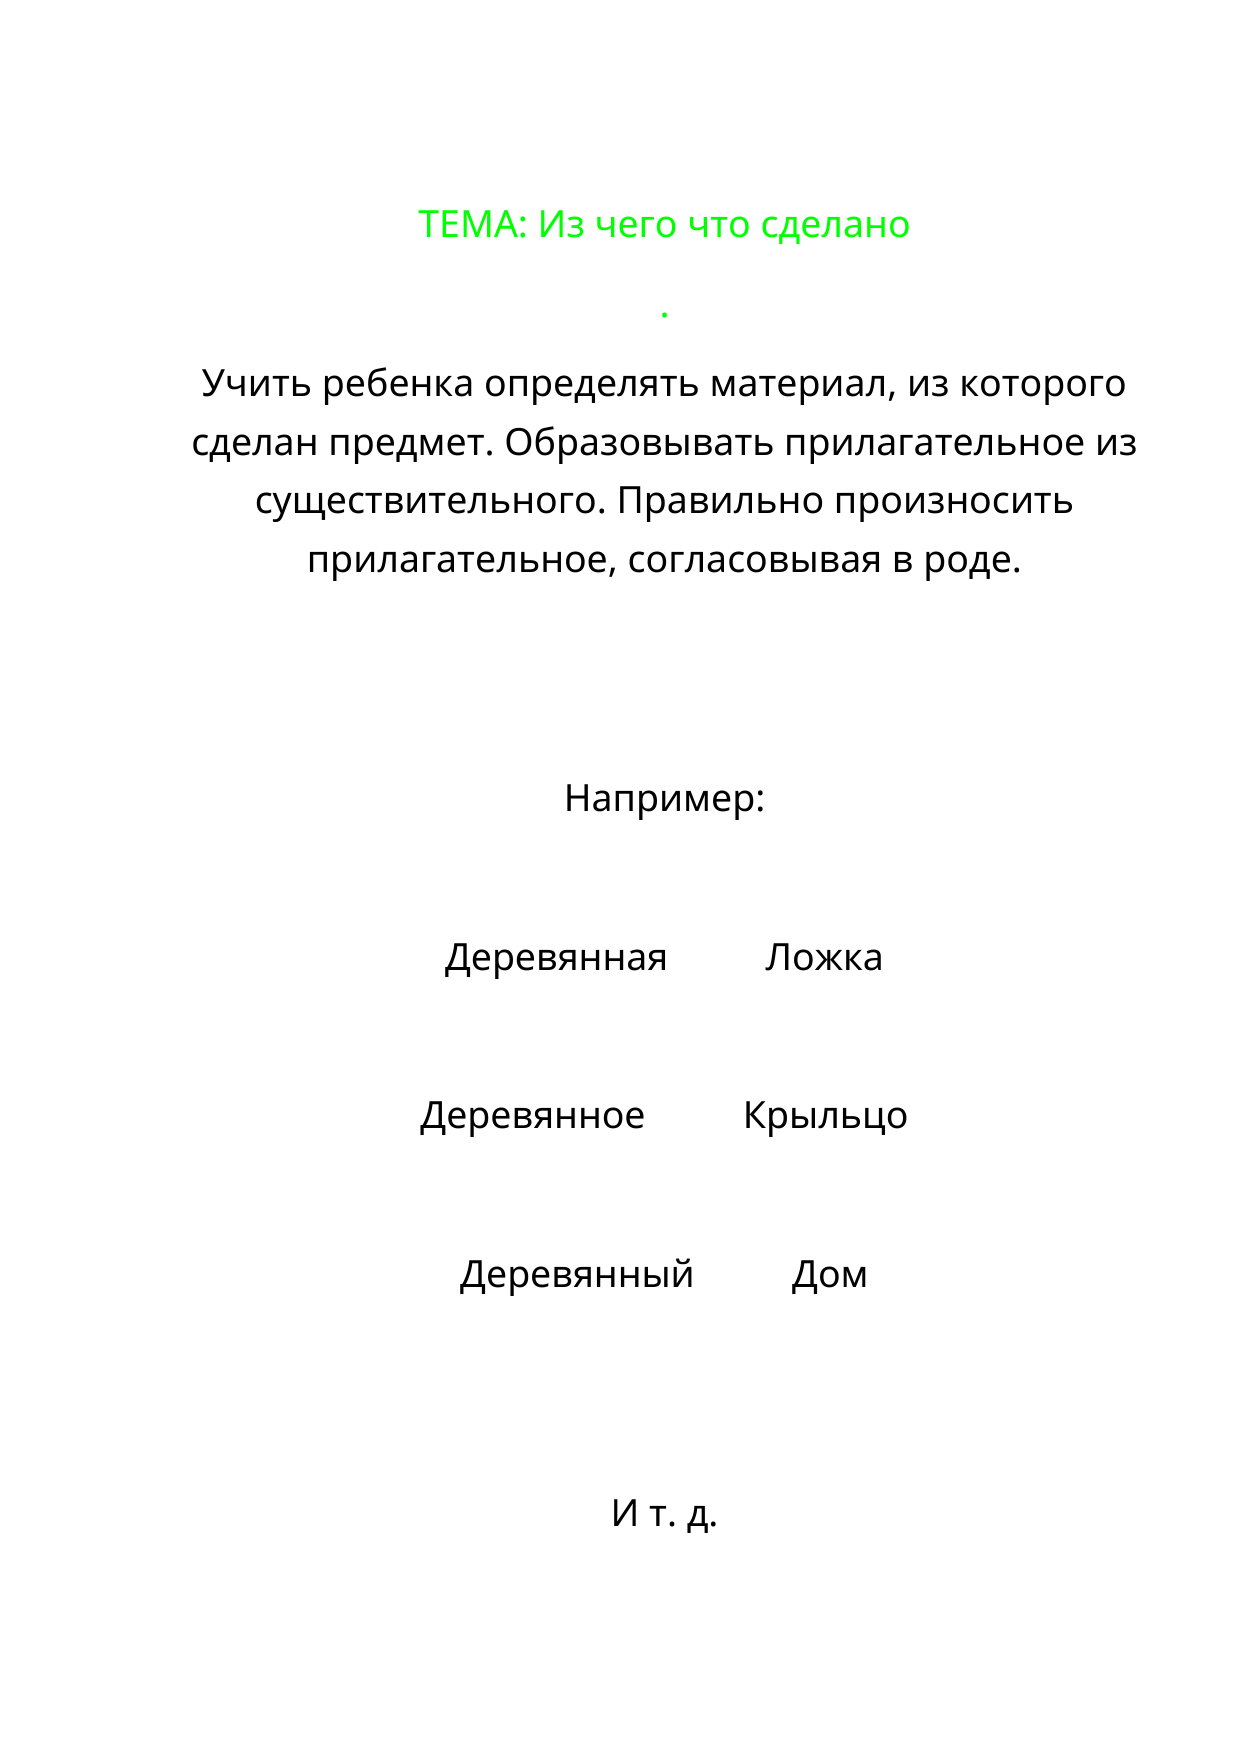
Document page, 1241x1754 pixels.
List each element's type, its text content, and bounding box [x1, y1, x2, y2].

text Учить ребенка определять материал, из которого сделан предмет. Образовывать прилагательное из существительного. Правильно произносить прилагательное, согласовывая в роде. [177, 357, 1152, 583]
text Деревянная Ложка [177, 930, 1152, 981]
text Деревянное Крыльцо [177, 1089, 1152, 1140]
text Деревянный Дом [177, 1248, 1152, 1299]
text Например: [177, 771, 1152, 822]
text И т. д. [177, 1486, 1152, 1537]
text ТЕМА: Из чего что сделано [177, 198, 1152, 249]
text . [177, 277, 1152, 328]
